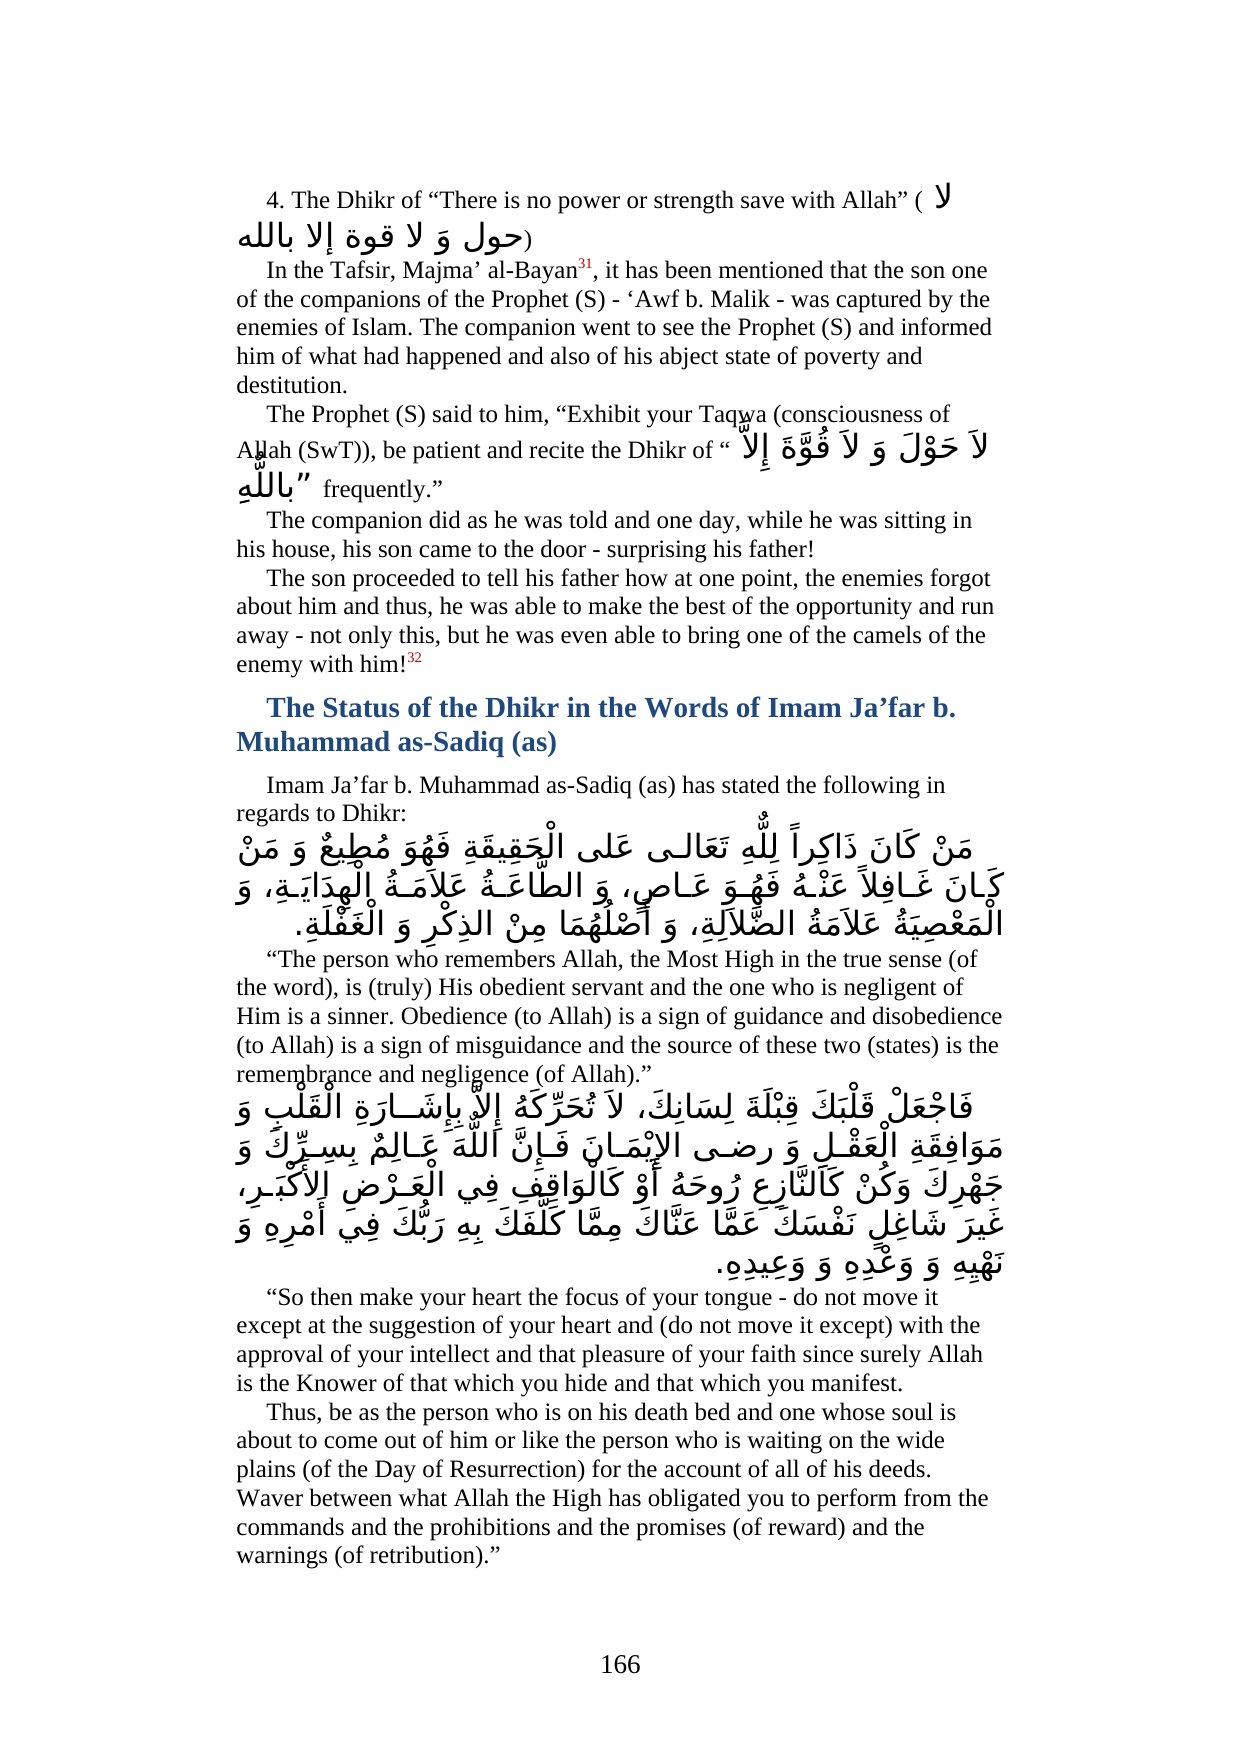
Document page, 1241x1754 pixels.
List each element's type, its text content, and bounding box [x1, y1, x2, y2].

text The companion did as he was told and one day, while he was sitting in his house, his son came to the door - surprising his father! [236, 505, 1004, 563]
text مَنْ كَانَ ذَاكِراً لِلٌّهِ تَعَالـى عَلى الْحَقِيقَةِ فَهُوَ مُطِيعٌ وَ مَنْ كَانَ غَافِلاً عَنْهُ فَهُوَ عَاصٍ، وَ الطَّاعَةُ عَلاَمَةُ الْهِدَايَةِ، وَ الْمَعْصِيَةُ عَلاَمَةُ الضَّلاَلِةِ، وَ أَصْلُهُمَا مِنْ الذِكْرِ وَ الْغَفْلَةِ. [236, 827, 1004, 944]
subtitle The Status of the Dhikr in the Words of Imam Ja’far b. Muhammad as-Sadiq (as) [236, 690, 1004, 757]
text 4. The Dhikr of “There is no power or strength save with Allah” (لا حول وَ لا قوة إلا بالله) [236, 177, 1004, 255]
text The son proceeded to tell his father how at one point, the enemies forgot about him and thus, he was able to make the best of the opportunity and run away - not only this, but he was even able to bring one of the camels of the enemy with him!32 [236, 563, 1004, 678]
text Imam Ja’far b. Muhammad as-Sadiq (as) has stated the following in regards to Dhikr: [236, 770, 1004, 827]
text فَاجْعَلْ قَلْبَكَ قِبْلَةَ لِسَانِكَ، لاَ تُحَرِّكَهُ إِلاَّ بِإِشَارَةِ الْقَلْبِ وَ مَوَافِقَةِ الْعَقْلِِ وَ رضى الإِيْمَانَ فَإِنَّ اللٌّهَ عَالِمٌ بِسِرِّكَ وَ جَهْرِكَ وَكُنْ كَالنَّازِعِ رُوحَهُ أَوْ كَالْوَاقِفِ فِي الْعَرْضِ الأَكْبَرِ، غَيرَ شَاغِلٍ نَفْسَكَ عَمَّا عَنَّاكَ مِمَّا كَلَّفَكَ بِهِ رَبُّكَ فِي أَمْرِهِ وَ نَهْيِهِ وَ وَعْدِهِ وَ وَعِيدِهِ. [236, 1087, 1004, 1282]
text The Prophet (S) said to him, “Exhibit your Taqwa (consciousness of Allah (SwT)), be patient and recite the Dhikr of “لاَ حَوْلَ وَ لاَ قُوَّةَ إِلاَّ باللٌّهِِ” frequently.” [236, 399, 1004, 505]
text Thus, be as the person who is on his death bed and one whose soul is about to come out of him or like the person who is waiting on the wide plains (of the Day of Resurrection) for the account of all of his deeds. Waver between what Allah the High has obligated you to perform from the commands and the prohibitions and the promises (of reward) and the warnings (of retribution).” [236, 1397, 1004, 1569]
text “So then make your heart the focus of your tongue - do not move it except at the suggestion of your heart and (do not move it except) with the approval of your intellect and that pleasure of your faith since surely Allah is the Knower of that which you hide and that which you manifest. [236, 1282, 1004, 1397]
text In the Tafsir, Majma’ al-Bayan31, it has been mentioned that the son one of the companions of the Prophet (S) - ‘Awf b. Malik - was captured by the enemies of Islam. The companion went to see the Prophet (S) and informed him of what had happened and also of his abject state of poverty and destitution. [236, 255, 1004, 399]
text “The person who remembers Allah, the Most High in the true sense (of the word), is (truly) His obedient servant and the one who is negligent of Him is a sinner. Obedience (to Allah) is a sign of guidance and disobedience (to Allah) is a sign of misguidance and the source of these two (states) is the remembrance and negligence (of Allah).” [236, 944, 1004, 1087]
